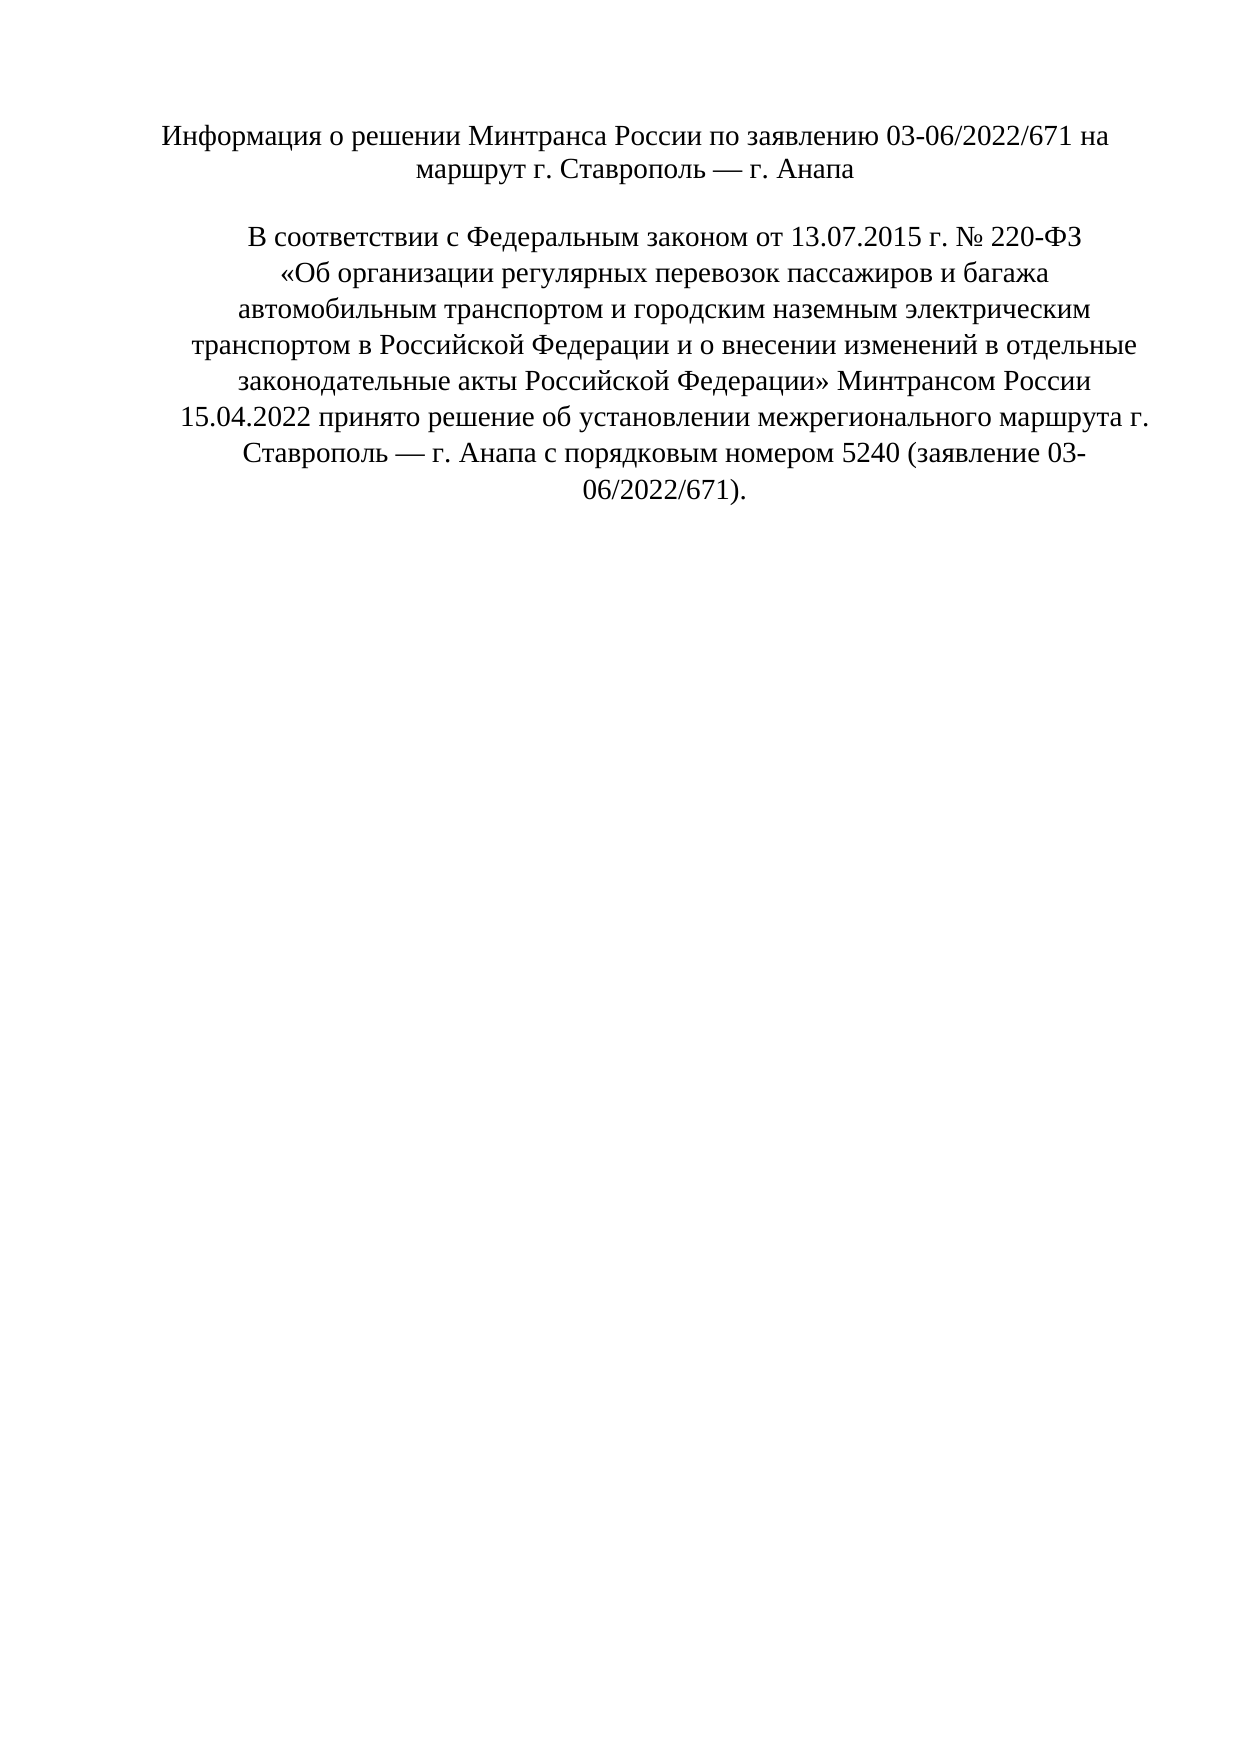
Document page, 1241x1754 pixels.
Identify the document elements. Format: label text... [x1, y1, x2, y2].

text Информация о решении Минтранса России по заявлению 03-06/2022/671 на маршрут г. Ставрополь — г. Анапа [118, 118, 1152, 185]
text В соответствии с Федеральным законом от 13.07.2015 г. № 220-ФЗ «Об организации регулярных перевозок пассажиров и багажа автомобильным транспортом и городским наземным электрическим транспортом в Российской Федерации и о внесении изменений в отдельные законодательные акты Российской Федерации» Минтрансом России 15.04.2022 принято решение об установлении межрегионального маршрута г. Ставрополь — г. Анапа с порядковым номером 5240 (заявление 03-06/2022/671). [177, 219, 1152, 505]
